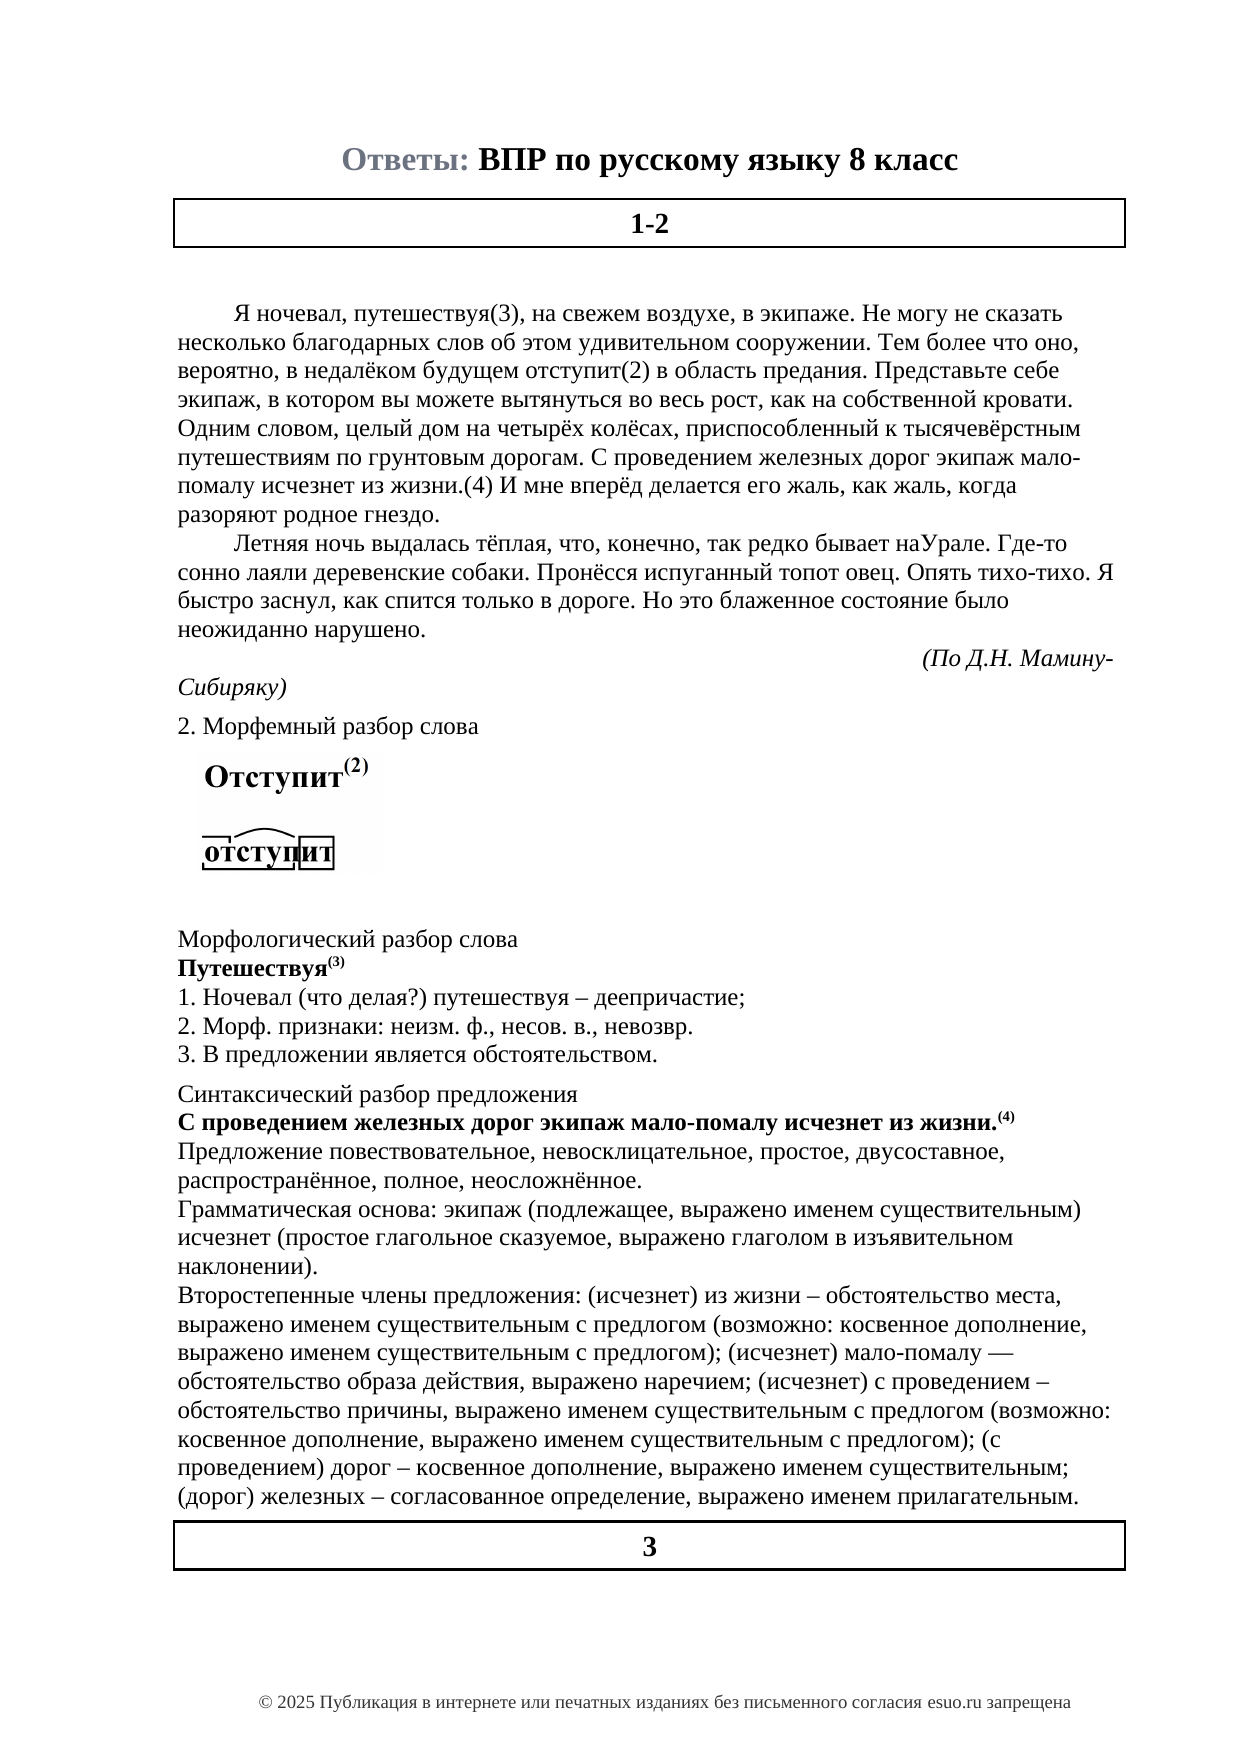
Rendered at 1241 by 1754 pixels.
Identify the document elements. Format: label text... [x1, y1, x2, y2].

text Я ночевал, путешествуя(3), на свежем воздухе, в экипаже. Не могу не сказать несколько благодарных слов об этом удивительном сооружении. Тем более что оно, вероятно, в недалёком будущем отступит(2) в область предания. Представьте себе экипаж, в котором вы можете вытянуться во весь рост, как на собственной кровати. Одним словом, целый дом на четырёх колёсах, приспособленный к тысячевёрстным путешествиям по грунтовым дорогам. С проведением железных дорог экипаж мало-помалу исчезнет из жизни.(4) И мне вперёд делается его жаль, как жаль, когда разоряют родное гнездо. Летняя ночь выдалась тёплая, что, конечно, так редко бывает наУрале. Где-то сонно лаяли деревенские собаки. Пронёсся испуганный топот овец. Опять тихо-тихо. Я быстро заснул, как спится только в дороге. Но это блаженное состояние было неожиданно нарушено. (По Д.Н. Мамину-Сибиряку) [177, 298, 1122, 700]
subtitle 1-2 [175, 200, 1124, 246]
subtitle Ответы: ВПР по русскому языку 8 класс [177, 139, 1122, 177]
text Морфологический разбор слова Путешествуя(3) 1. Ночевал (что делая?) путешествуя – деепричастие; 2. Морф. признаки: неизм. ф., несов. в., невозвр. 3. В предложении является обстоятельством. [177, 924, 1122, 1068]
picture [196, 750, 382, 875]
subtitle 3 [175, 1523, 1124, 1568]
text 2. Морфемный разбор слова [177, 711, 1122, 739]
text Синтаксический разбор предложения С проведением железных дорог экипаж мало-помалу исчезнет из жизни.(4) Предложение повествовательное, невосклицательное, простое, двусоставное, распространённое, полное, неосложнённое. Грамматическая основа: экипаж (подлежащее, выражено именем существительным) исчезнет (простое глагольное сказуемое, выражено глаголом в изъявительном наклонении). Второстепенные члены предложения: (исчезнет) из жизни – обстоятельство места, выражено именем существительным с предлогом (возможно: косвенное дополнение, выражено именем существительным с предлогом); (исчезнет) мало-помалу — обстоятельство образа действия, выражено наречием; (исчезнет) с проведением – обстоятельство причины, выражено именем существительным с предлогом (возможно: косвенное дополнение, выражено именем существительным с предлогом); (с проведением) дорог – косвенное дополнение, выражено именем существительным; (дорог) железных – согласованное определение, выражено именем прилагательным. [177, 1079, 1122, 1510]
